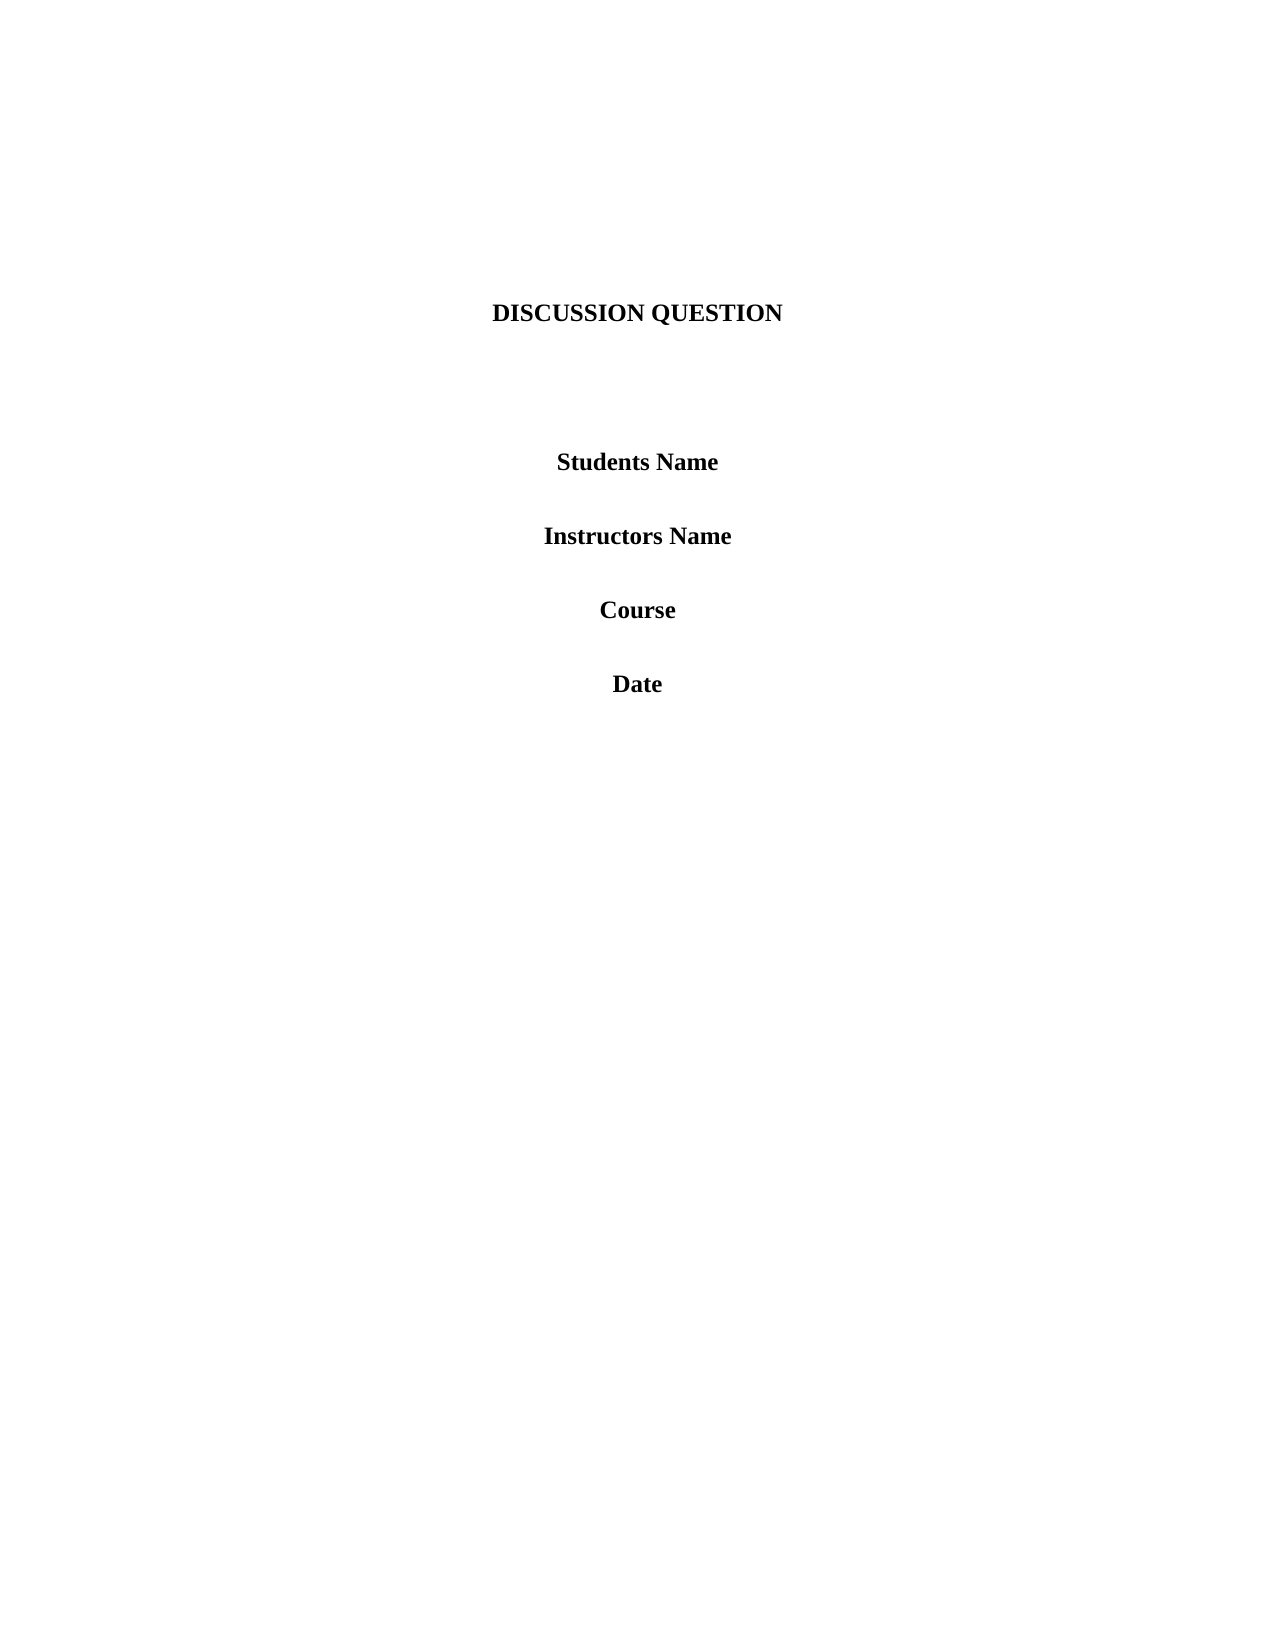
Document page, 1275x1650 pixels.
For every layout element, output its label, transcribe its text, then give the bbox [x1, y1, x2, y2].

text DISCUSSION QUESTION [150, 298, 1125, 327]
text Instructors Name [150, 521, 1125, 549]
text Students Name [150, 447, 1125, 475]
text Date [150, 669, 1125, 698]
text Course [150, 595, 1125, 624]
